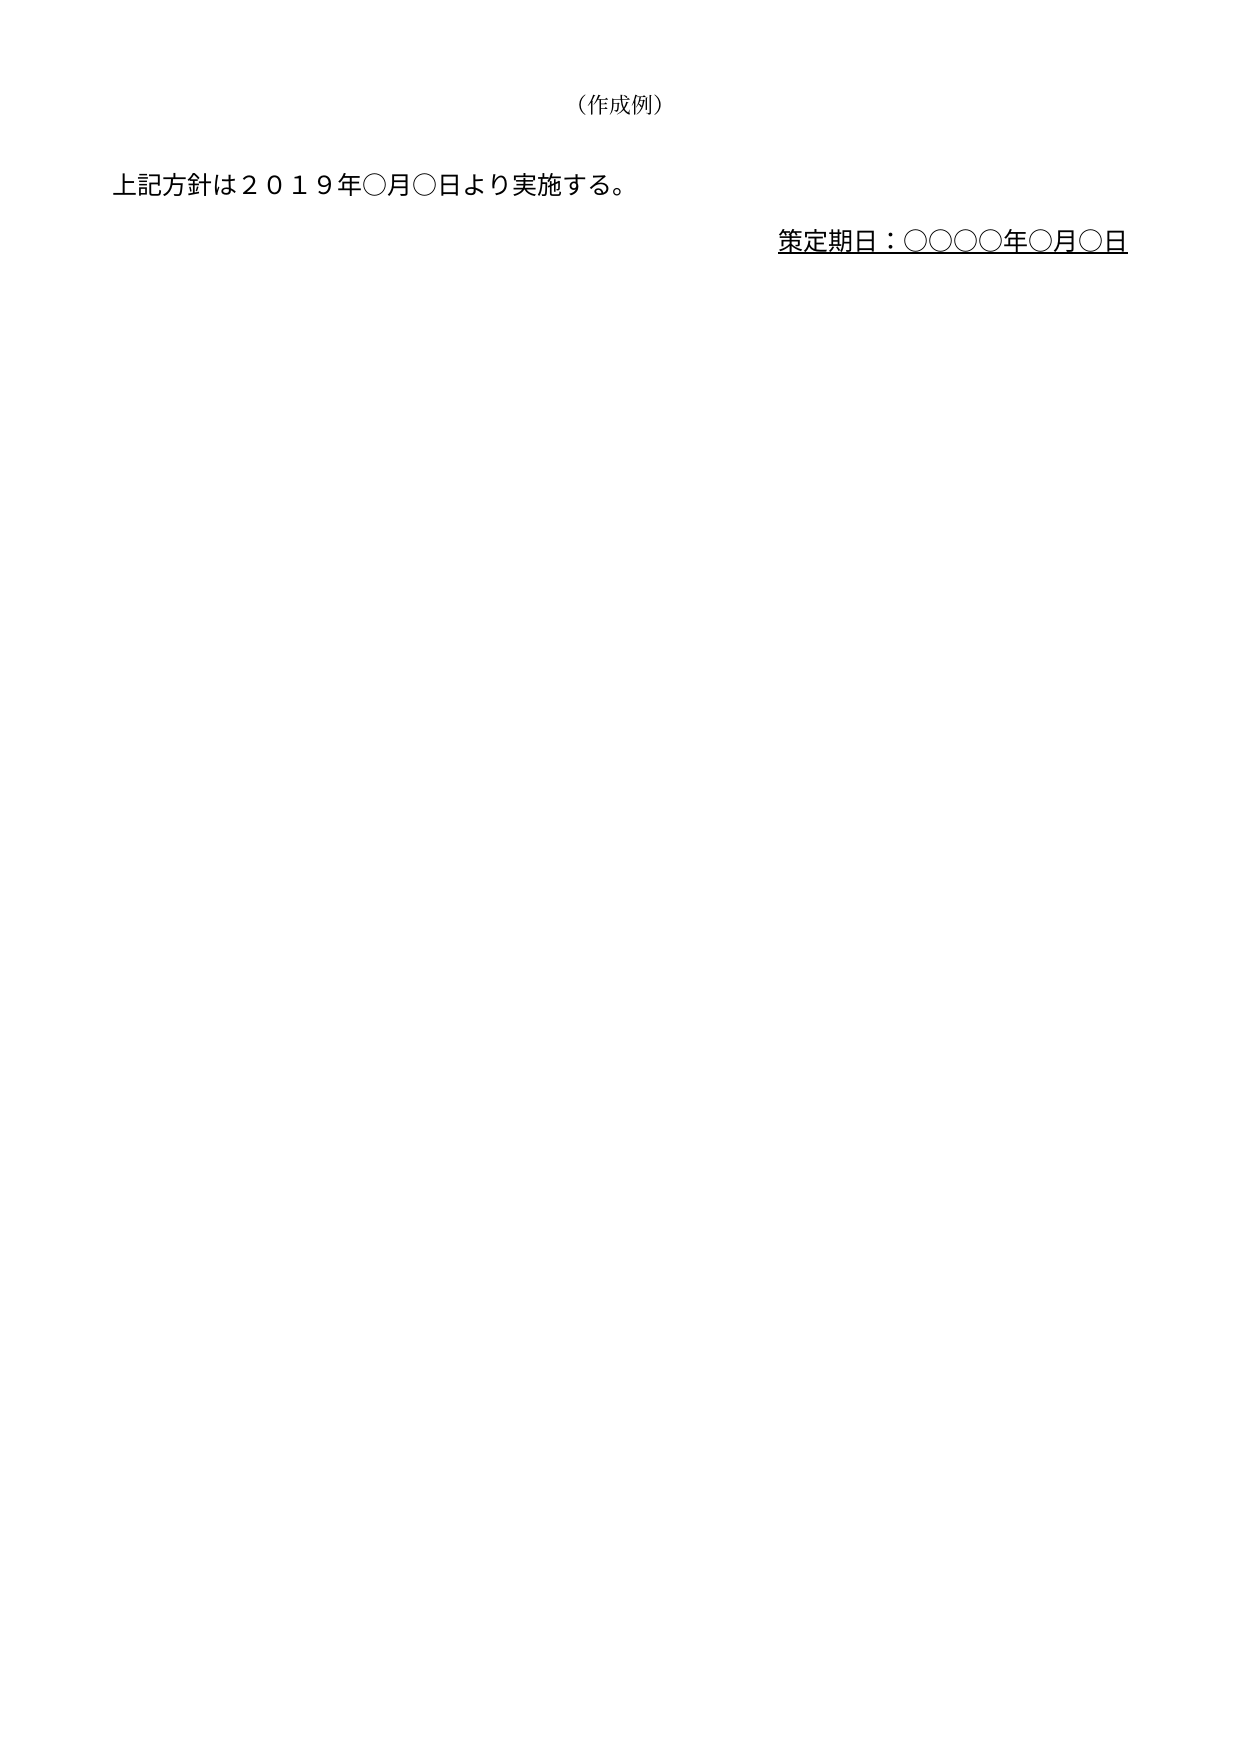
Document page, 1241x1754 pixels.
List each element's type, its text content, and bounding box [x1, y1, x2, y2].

text 策定期日：○○○○年○月○日 [112, 221, 1128, 258]
text 上記方針は２０１９年○月○日より実施する。 [112, 164, 1128, 202]
